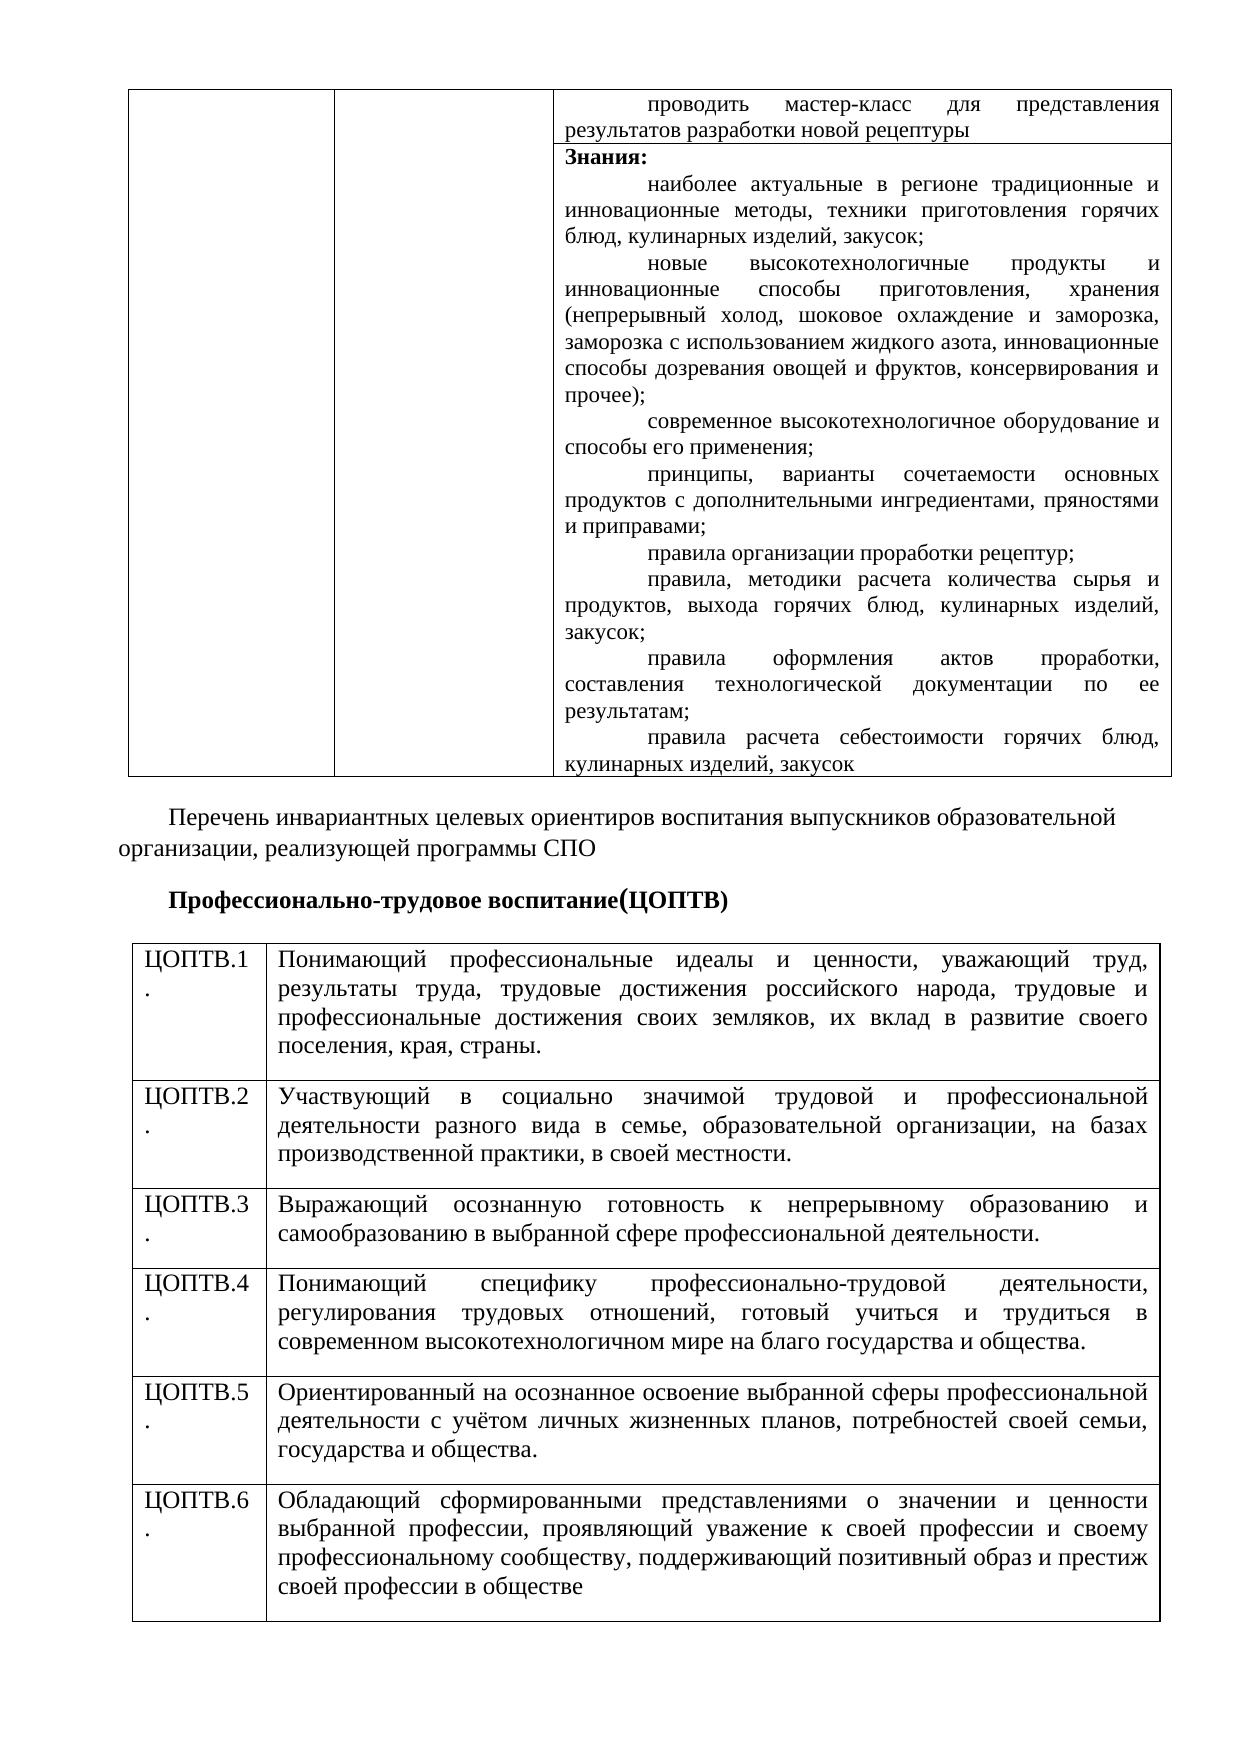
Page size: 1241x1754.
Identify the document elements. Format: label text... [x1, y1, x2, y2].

table_header Понимающий профессиональные идеалы и ценности, уважающий труд, результаты труда, трудовые достижения российского народа, трудовые и профессиональные достижения своих земляков, их вклад в развитие своего поселения, края, страны. [267, 944, 1159, 1080]
table_cell Знания: наиболее актуальные в регионе традиционные и инновационные методы, техники приготовления горячих блюд, кулинарных изделий, закусок; новые высокотехнологичные продукты и инновационные способы приготовления, хранения (непрерывный холод, шоковое охлаждение и заморозка, заморозка с использованием жидкого азота, инновационные способы дозревания овощей и фруктов, консервирования и прочее); современное высокотехнологичное оборудование и способы его применения; принципы, варианты сочетаемости основных продуктов с дополнительными ингредиентами, пряностями и приправами; правила организации проработки рецептур; правила, методики расчета количества сырья и продуктов, выхода горячих блюд, кулинарных изделий, закусок; правила оформления актов проработки, составления технологической документации по ее результатам; правила расчета себестоимости горячих блюд, кулинарных изделий, закусок [554, 144, 1171, 776]
table_cell Понимающий специфику профессионально-трудовой деятельности, регулирования трудовых отношений, готовый учиться и трудиться в современном высокотехнологичном мире на благо государства и общества. [267, 1269, 1159, 1376]
table_cell ЦОПТВ.2. [133, 1081, 266, 1188]
table_cell Ориентированный на осознанное освоение выбранной сферы профессиональной деятельности с учётом личных жизненных планов, потребностей своей семьи, государства и общества. [267, 1377, 1159, 1484]
table_cell Обладающий сформированными представлениями о значении и ценности выбранной профессии, проявляющий уважение к своей профессии и своему профессиональному сообществу, поддерживающий позитивный образ и престиж своей профессии в обществе [267, 1485, 1159, 1621]
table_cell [554, 90, 1171, 142]
text Профессионально-трудовое воспитание(ЦОПТВ) [118, 881, 1181, 914]
table_cell Участвующий в социально значимой трудовой и профессиональной деятельности разного вида в семье, образовательной организации, на базах производственной практики, в своей местности. [267, 1081, 1159, 1188]
table_header ЦОПТВ.1. [133, 944, 266, 1080]
table_cell Выражающий осознанную готовность к непрерывному образованию и самообразованию в выбранной сфере профессиональной деятельности. [267, 1189, 1159, 1267]
table_cell ЦОПТВ.5. [133, 1377, 266, 1484]
table_cell ЦОПТВ.6. [133, 1485, 266, 1621]
text Перечень инвариантных целевых ориентиров воспитания выпускников образовательной организации, реализующей программы СПО [118, 802, 1181, 862]
table_cell ЦОПТВ.3. [133, 1189, 266, 1267]
table_cell ЦОПТВ.4. [133, 1269, 266, 1376]
